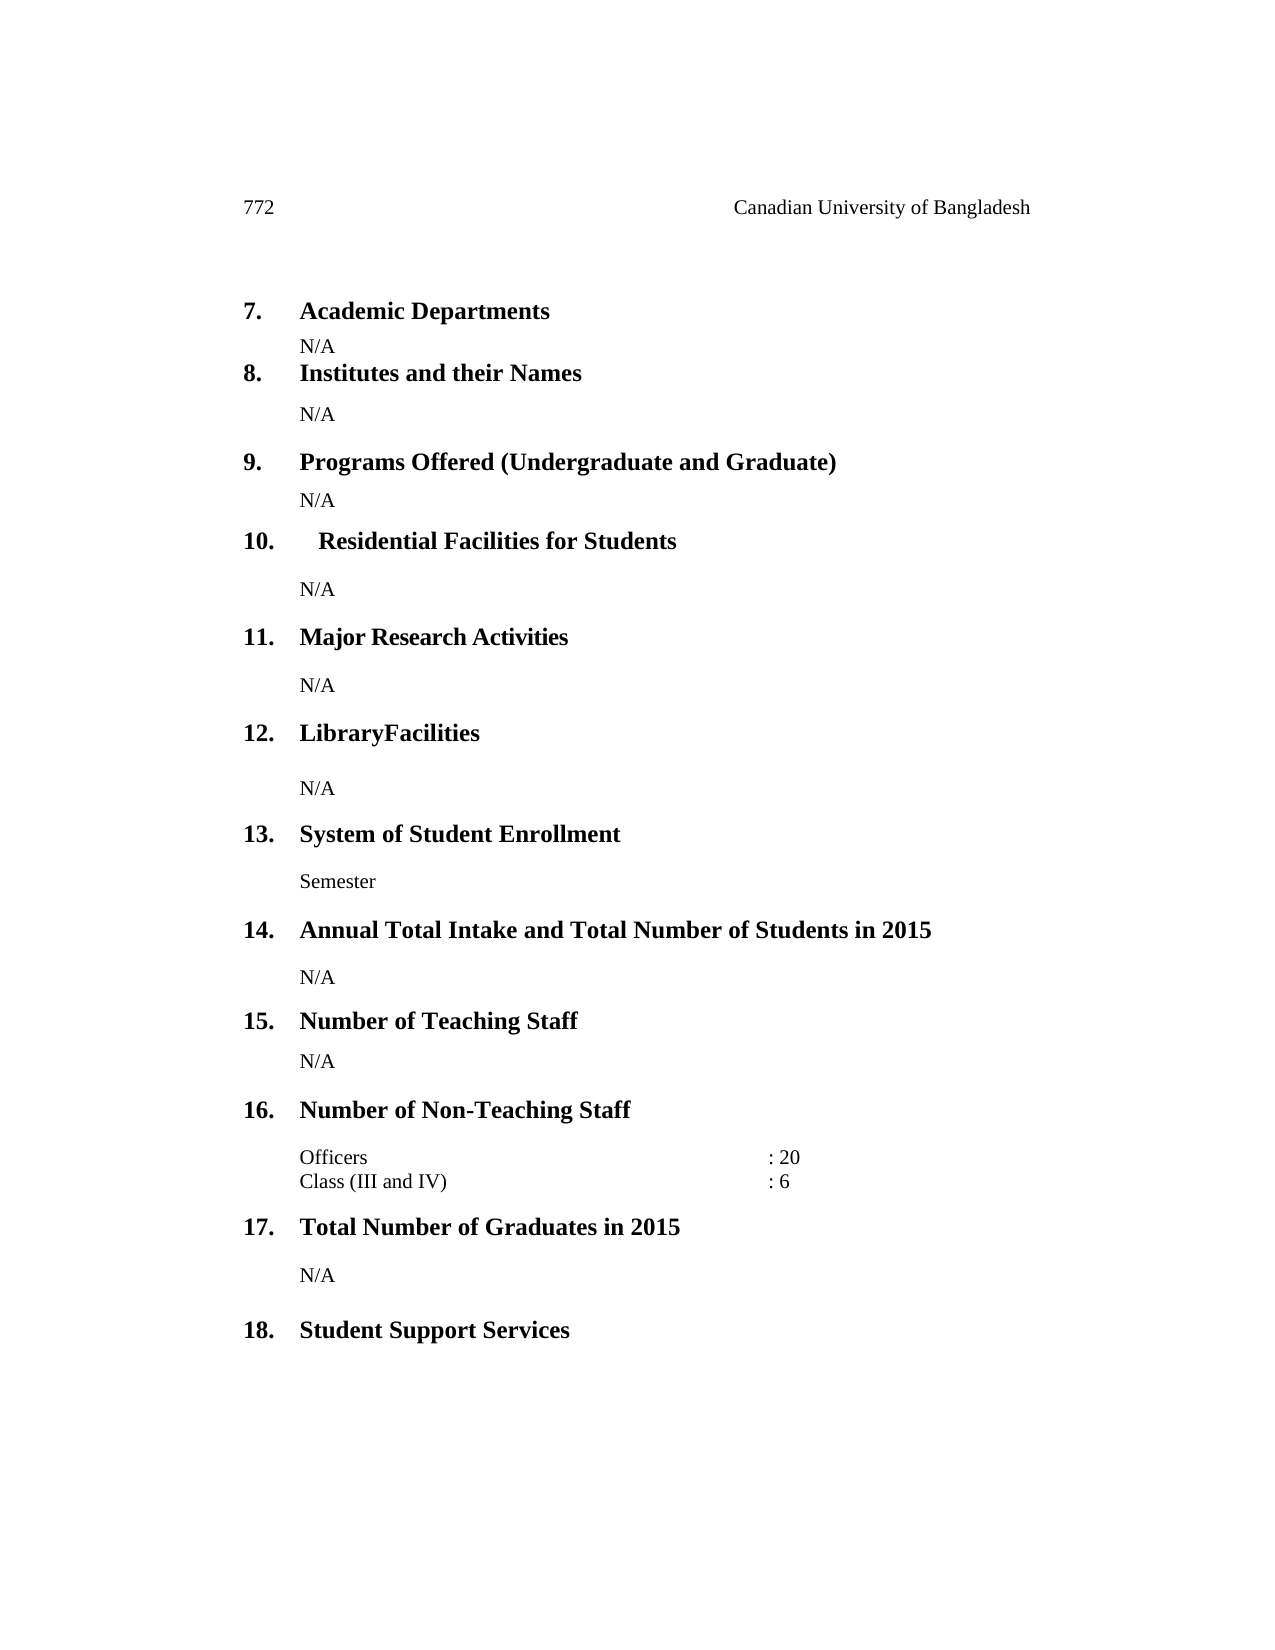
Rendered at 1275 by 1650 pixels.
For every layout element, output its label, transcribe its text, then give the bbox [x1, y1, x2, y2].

text 16. Number of Non-Teaching Staff [243, 1095, 1032, 1123]
text N/A [243, 672, 1032, 697]
text N/A [243, 1049, 1032, 1073]
text N/A [243, 401, 1032, 426]
text 12. LibraryFacilities [243, 718, 1032, 747]
text N/A [243, 1263, 1032, 1287]
text 18. Student Support Services [243, 1315, 1032, 1344]
text 8. Institutes and their Names [243, 358, 1032, 387]
text 11. Major Research Activities [243, 622, 1032, 651]
text 13. System of Student Enrollment [243, 819, 1032, 848]
text N/A [243, 334, 1032, 358]
text 17. Total Number of Graduates in 2015 [243, 1212, 1032, 1241]
text 9. Programs Offered (Undergraduate and Graduate) [243, 447, 1032, 476]
text N/A [243, 965, 1032, 989]
text 14. Annual Total Intake and Total Number of Students in 2015 [243, 915, 1032, 943]
text Officers : 20 [299, 1145, 1032, 1169]
text Class (III and IV) : 6 [299, 1169, 1032, 1193]
text 10. Residential Facilities for Students [243, 526, 1032, 555]
text 15. Number of Teaching Staff [243, 1006, 1032, 1035]
text 7. Academic Departments [243, 296, 1032, 325]
text N/A [243, 488, 1032, 512]
text N/A [243, 577, 1032, 601]
text N/A [243, 776, 1032, 800]
text Semester [243, 869, 1032, 893]
